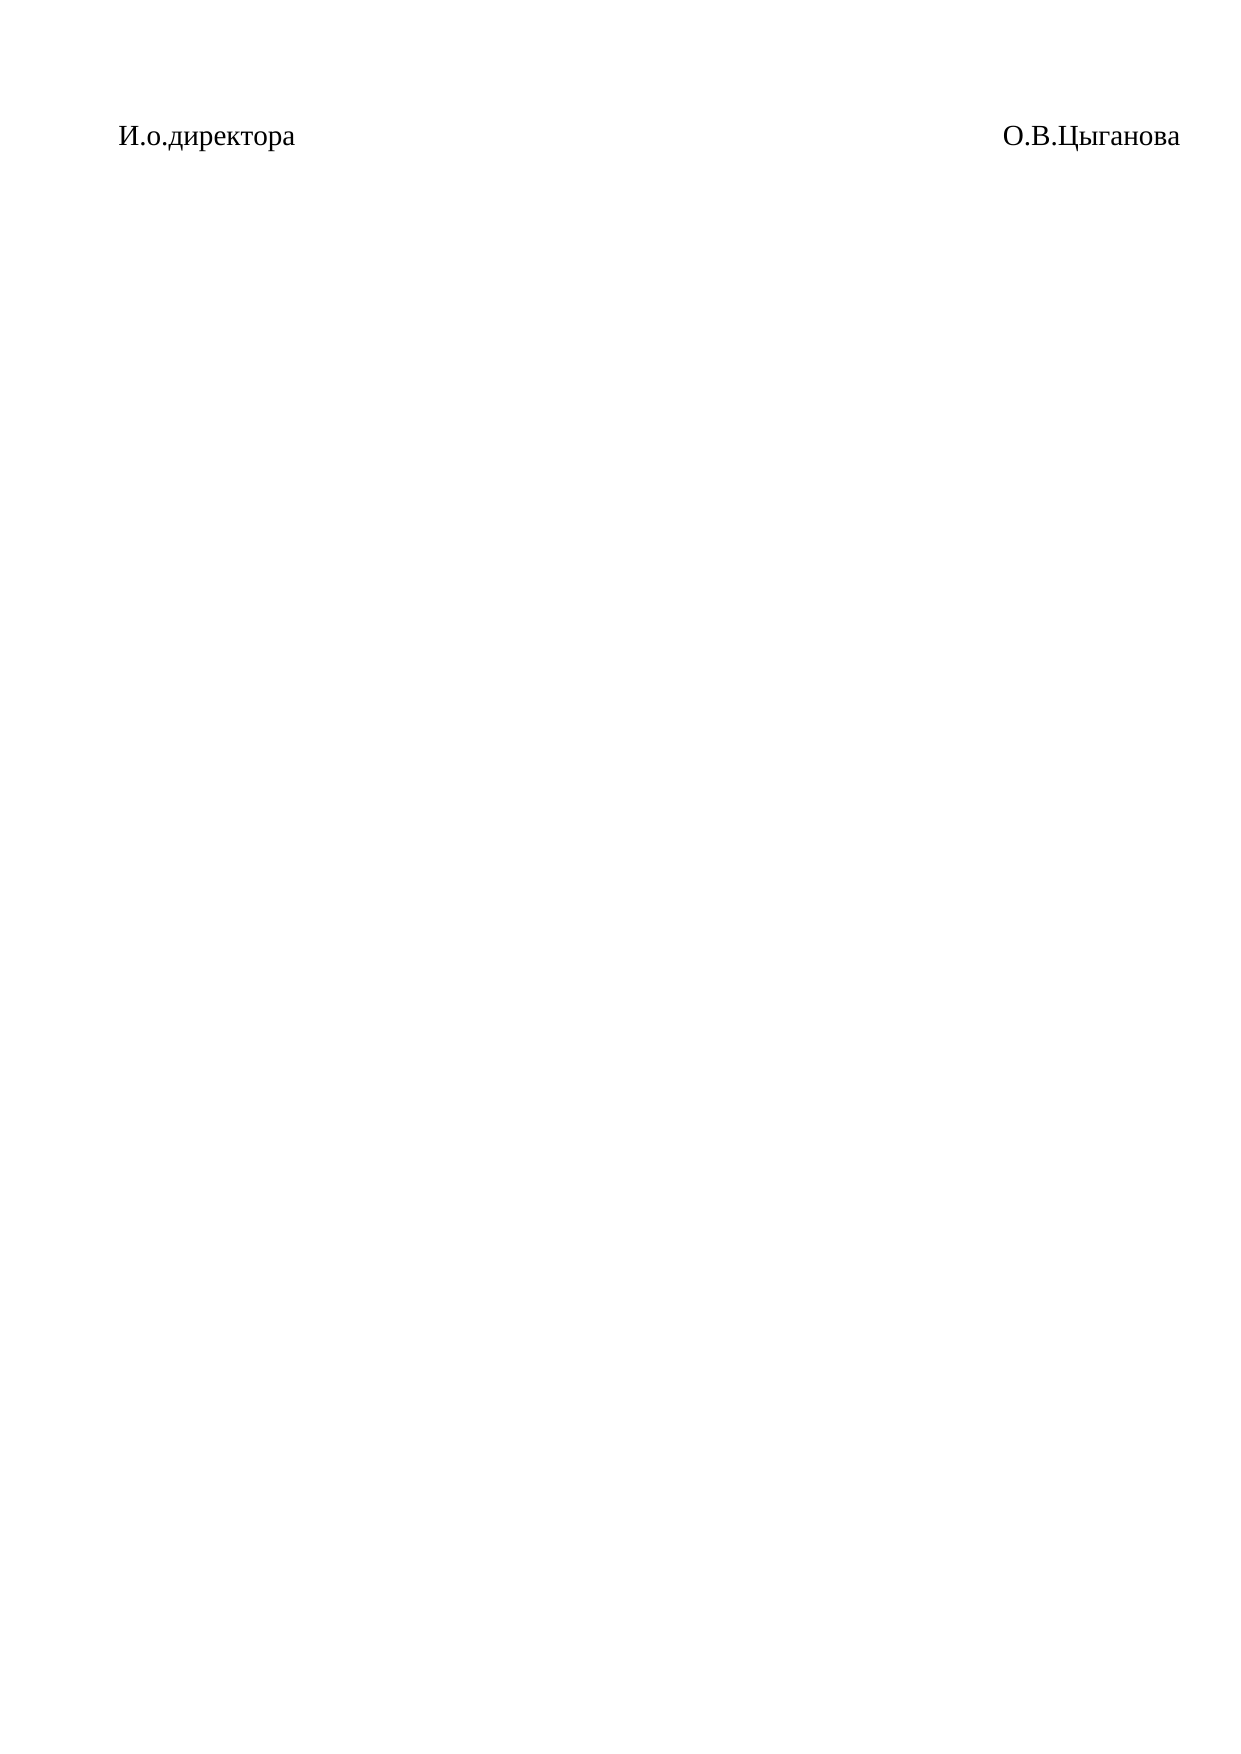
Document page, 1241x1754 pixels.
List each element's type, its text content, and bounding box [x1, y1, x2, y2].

text И.о.директора О.В.Цыганова [118, 118, 1181, 152]
